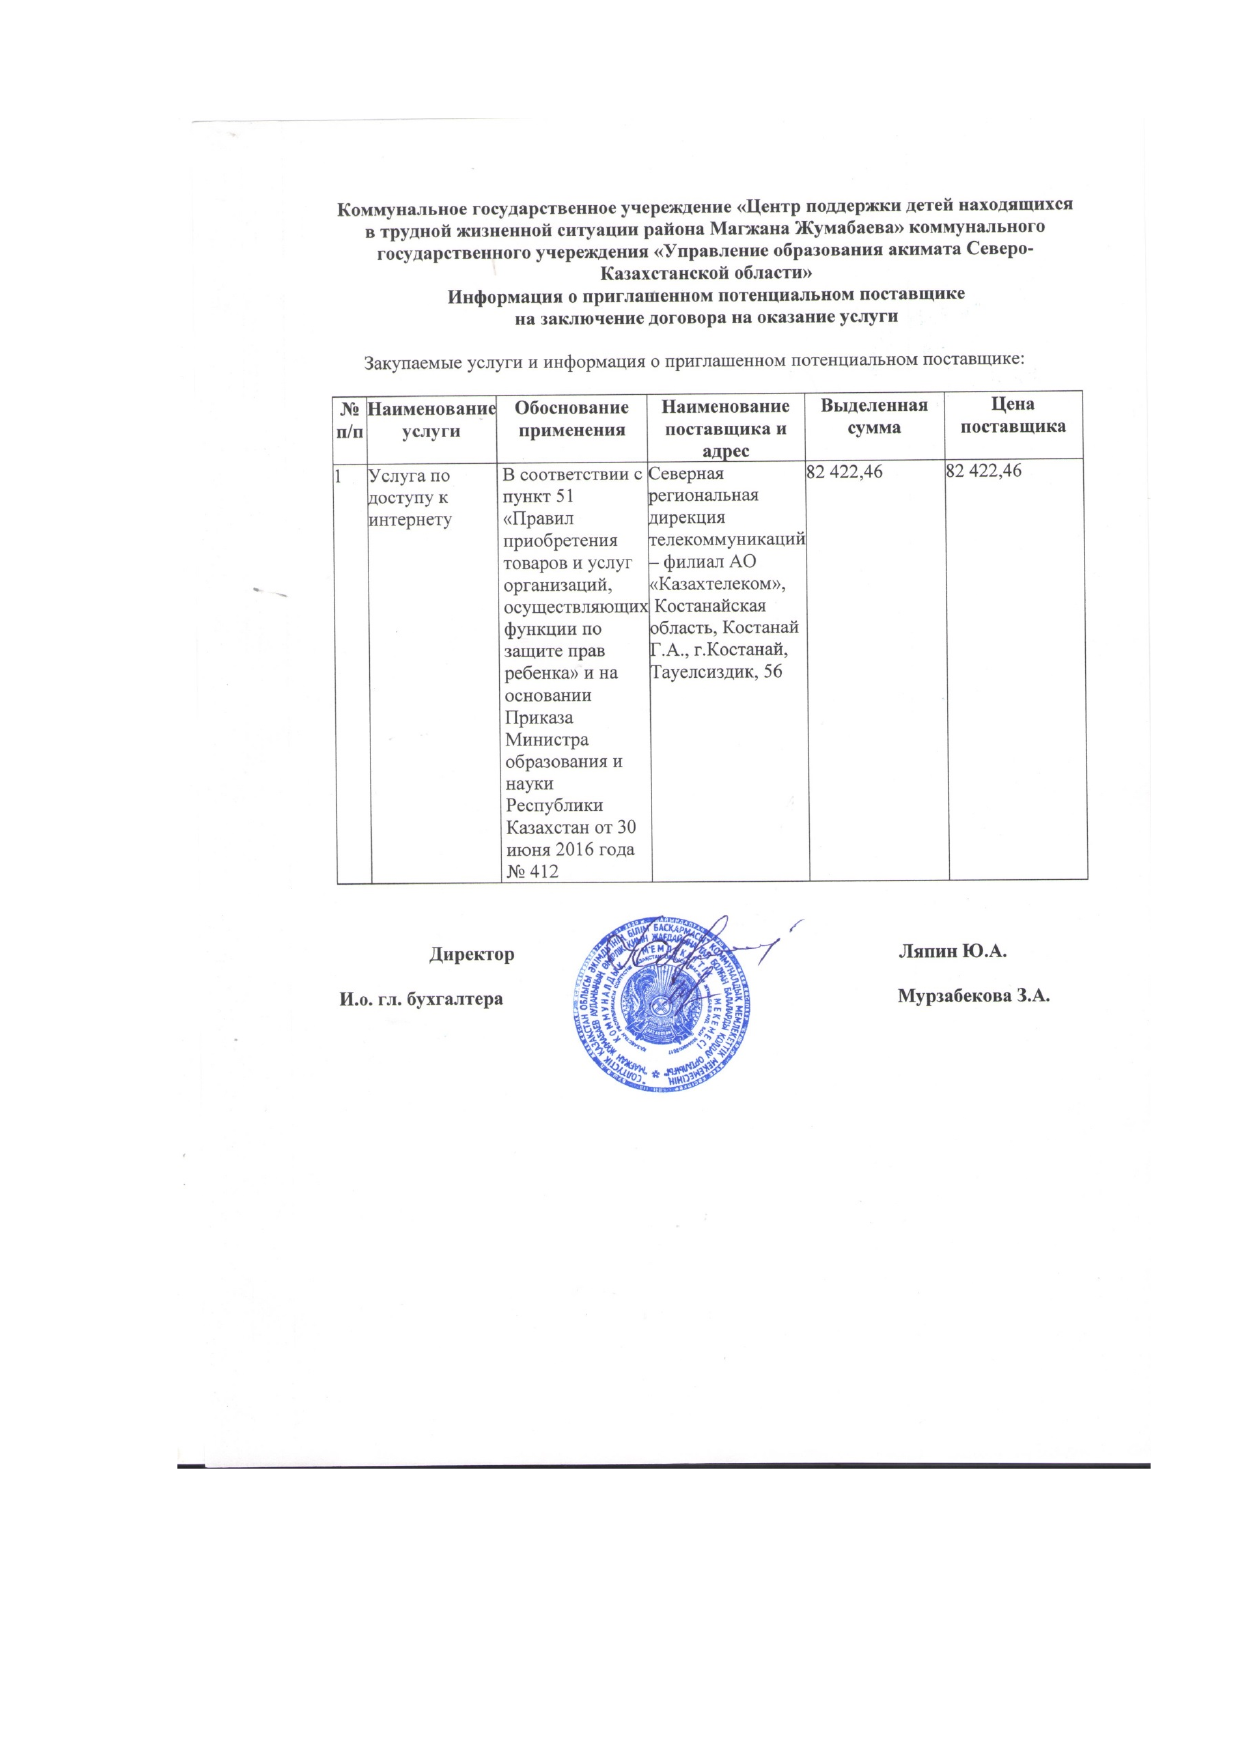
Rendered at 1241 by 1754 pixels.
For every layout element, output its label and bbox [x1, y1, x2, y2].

picture [177, 118, 1151, 1469]
